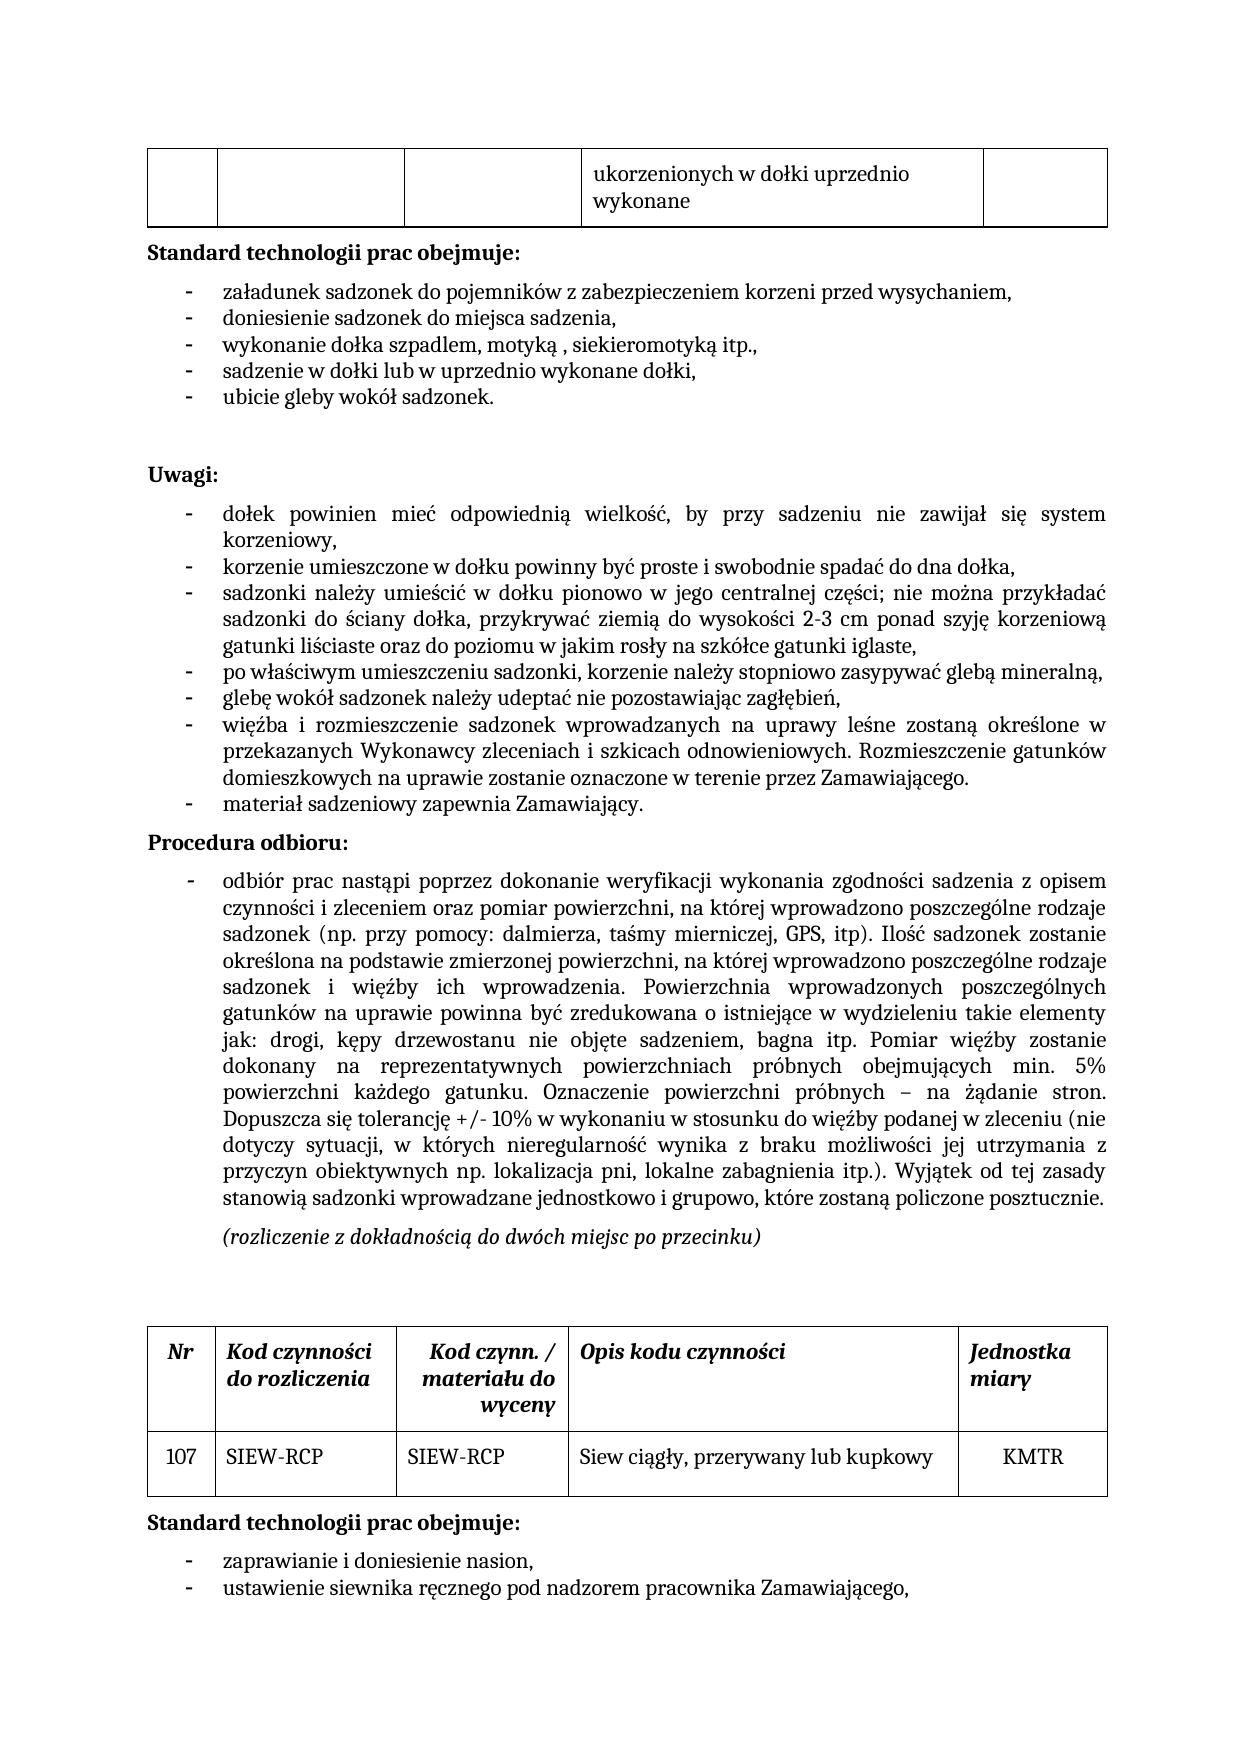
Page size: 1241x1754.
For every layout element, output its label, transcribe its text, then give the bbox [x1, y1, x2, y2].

text (rozliczenie z dokładnością do dwóch miejsc po przecinku) [148, 1223, 1107, 1250]
list sadzonki należy umieścić w dołku pionowo w jego centralnej części; nie można przykładać sadzonki do ściany dołka, przykrywać ziemią do wysokości 2-3 cm ponad szyję korzeniową gatunki liściaste oraz do poziomu w jakim rosły na szkółce gatunki iglaste, [185, 580, 1107, 659]
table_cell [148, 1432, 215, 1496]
list doniesienie sadzonek do miejsca sadzenia, [185, 305, 1107, 331]
list materiał sadzeniowy zapewnia Zamawiający. [185, 791, 1107, 817]
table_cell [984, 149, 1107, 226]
list więźba i rozmieszczenie sadzonek wprowadzanych na uprawy leśne zostaną określone w przekazanych Wykonawcy zleceniach i szkicach odnowieniowych. Rozmieszczenie gatunków domieszkowych na uprawie zostanie oznaczone w terenie przez Zamawiającego. [185, 712, 1107, 791]
text Procedura odbioru: [148, 829, 1107, 856]
list odbiór prac nastąpi poprzez dokonanie weryfikacji wykonania zgodności sadzenia z opisem czynności i zleceniem oraz pomiar powierzchni, na której wprowadzono poszczególne rodzaje sadzonek (np. przy pomocy: dalmierza, taśmy mierniczej, GPS, itp). Ilość sadzonek zostanie określona na podstawie zmierzonej powierzchni, na której wprowadzono poszczególne rodzaje sadzonek i więźby ich wprowadzenia. Powierzchnia wprowadzonych poszczególnych gatunków na uprawie powinna być zredukowana o istniejące w wydzieleniu takie elementy jak: drogi, kępy drzewostanu nie objęte sadzeniem, bagna itp. Pomiar więźby zostanie dokonany na reprezentatywnych powierzchniach próbnych obejmujących min. 5% powierzchni każdego gatunku. Oznaczenie powierzchni próbnych – na żądanie stron. Dopuszcza się tolerancję +/- 10% w wykonaniu w stosunku do więźby podanej w zleceniu (nie dotyczy sytuacji, w których nieregularność wynika z braku możliwości jej utrzymania z przyczyn obiektywnych np. lokalizacja pni, lokalne zabagnienia itp.). Wyjątek od tej zasady stanowią sadzonki wprowadzane jednostkowo i grupowo, które zostaną policzone posztucznie. [185, 868, 1107, 1211]
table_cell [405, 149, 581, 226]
list korzenie umieszczone w dołku powinny być proste i swobodnie spadać do dna dołka, [185, 553, 1107, 580]
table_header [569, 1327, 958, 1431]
list ustawienie siewnika ręcznego pod nadzorem pracownika Zamawiającego, [185, 1574, 1107, 1601]
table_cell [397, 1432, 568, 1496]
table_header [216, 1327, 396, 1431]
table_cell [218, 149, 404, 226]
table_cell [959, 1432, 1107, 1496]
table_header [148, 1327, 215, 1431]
list sadzenie w dołki lub w uprzednio wykonane dołki, [185, 358, 1107, 384]
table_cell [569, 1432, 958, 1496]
list dołek powinien mieć odpowiednią wielkość, by przy sadzeniu nie zawijał się system korzeniowy, [185, 501, 1107, 553]
list po właściwym umieszczeniu sadzonki, korzenie należy stopniowo zasypywać glebą mineralną, [185, 659, 1107, 685]
text Standard technologii prac obejmuje: [148, 240, 1107, 266]
list załadunek sadzonek do pojemników z zabezpieczeniem korzeni przed wysychaniem, [185, 279, 1107, 305]
list ubicie gleby wokół sadzonek. [185, 384, 1107, 411]
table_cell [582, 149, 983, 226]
list wykonanie dołka szpadlem, motyką , siekieromotyką itp., [185, 331, 1107, 358]
list glebę wokół sadzonek należy udeptać nie pozostawiając zagłębień, [185, 685, 1107, 712]
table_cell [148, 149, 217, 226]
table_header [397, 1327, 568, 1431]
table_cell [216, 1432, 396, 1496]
text Uwagi: [148, 462, 1107, 488]
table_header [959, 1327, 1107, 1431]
list zaprawianie i doniesienie nasion, [185, 1548, 1107, 1574]
text Standard technologii prac obejmuje: [148, 1509, 1107, 1536]
